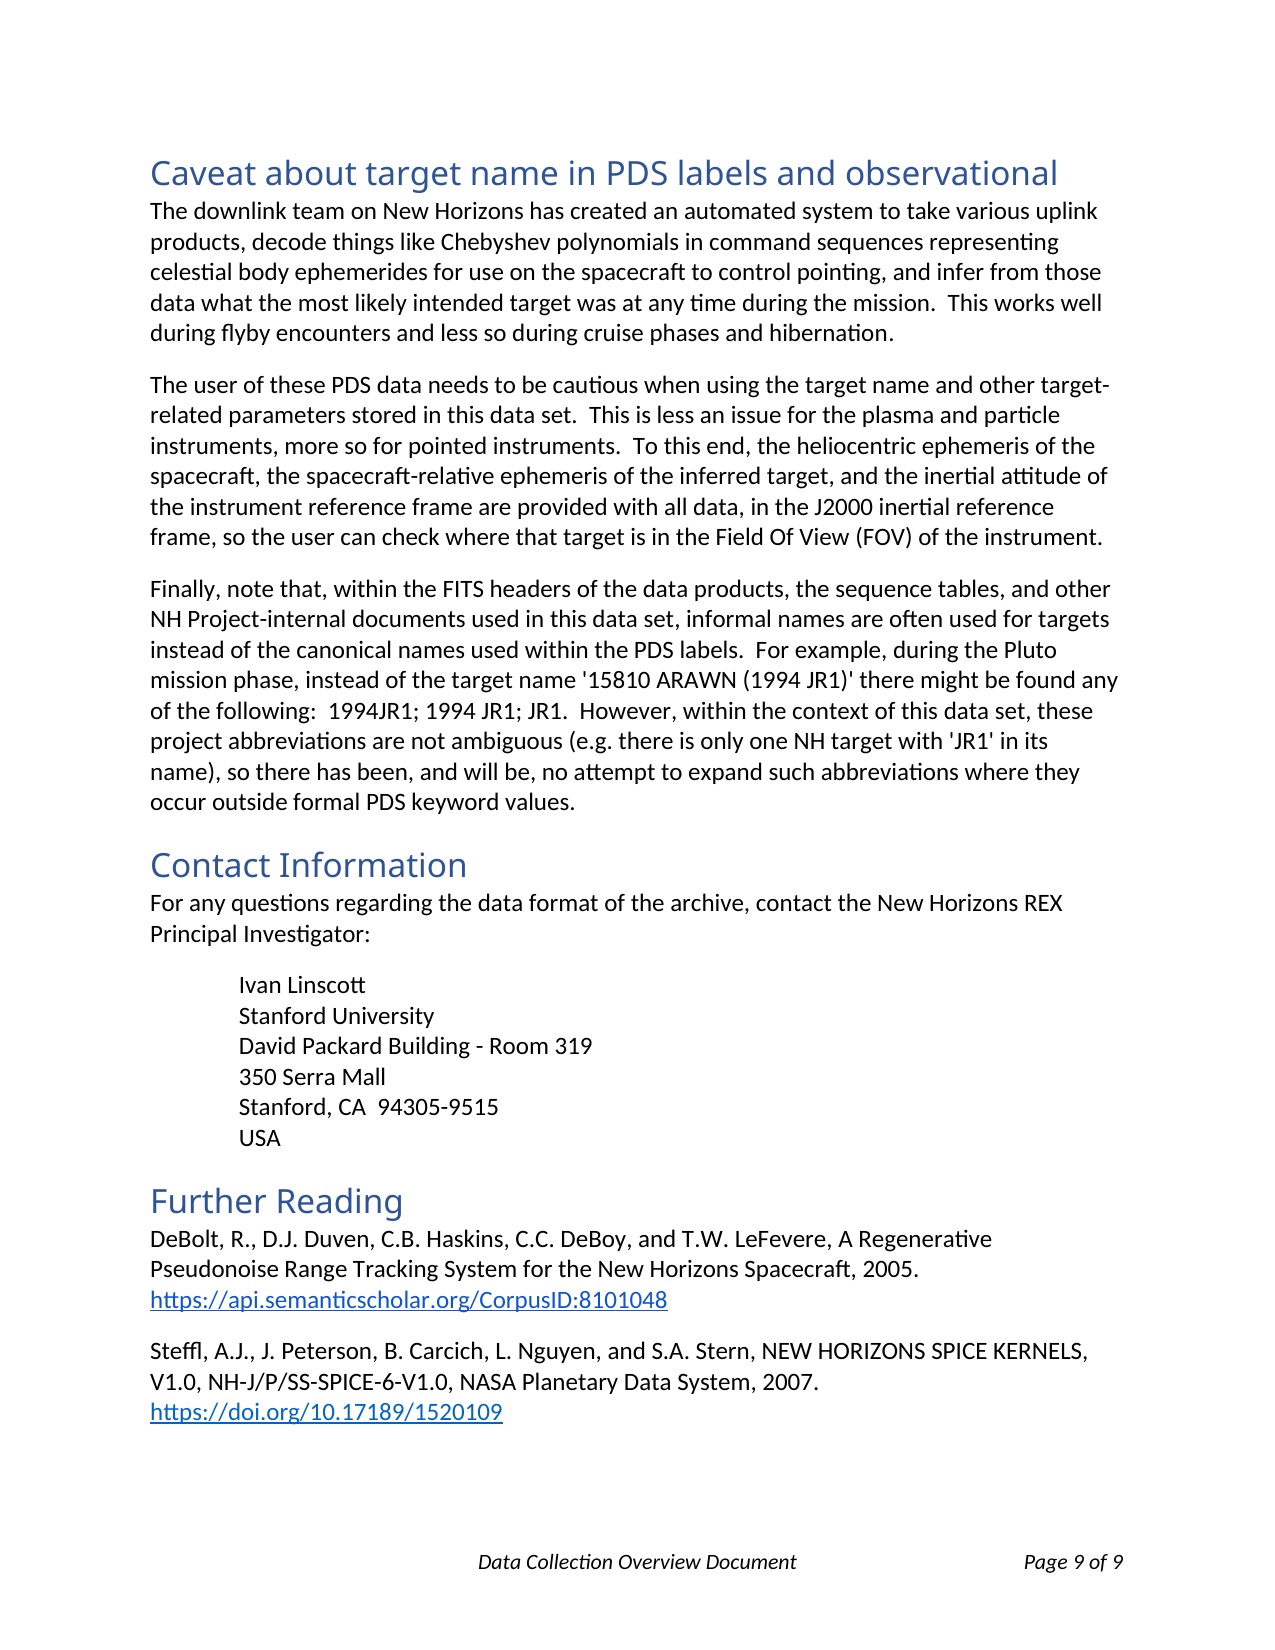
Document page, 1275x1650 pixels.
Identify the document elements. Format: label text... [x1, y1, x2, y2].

text Ivan Linscott Stanford University David Packard Building - Room 319 350 Serra Mall Stanford, CA 94305-9515 USA [239, 969, 1125, 1152]
text DeBolt, R., D.J. Duven, C.B. Haskins, C.C. DeBoy, and T.W. LeFevere, A Regenerative Pseudonoise Range Tracking System for the New Horizons Spacecraft, 2005. https://api.semanticscholar.org/CorpusID:8101048 [150, 1223, 1125, 1314]
text Steffl, A.J., J. Peterson, B. Carcich, L. Nguyen, and S.A. Stern, NEW HORIZONS SPICE KERNELS, V1.0, NH-J/P/SS-SPICE-6-V1.0, NASA Planetary Data System, 2007. https://doi.org/10.17189/1520109 [150, 1335, 1125, 1427]
subtitle Caveat about target name in PDS labels and observational [150, 150, 1125, 195]
subtitle Further Reading [150, 1177, 1125, 1223]
text The user of these PDS data needs to be cautious when using the target name and other target-related parameters stored in this data set. This is less an issue for the plasma and particle instruments, more so for pointed instruments. To this end, the heliocentric ephemeris of the spacecraft, the spacecraft-relative ephemeris of the inferred target, and the inertial attitude of the instrument reference frame are provided with all data, in the J2000 inertial reference frame, so the user can check where that target is in the Field Of View (FOV) of the instrument. [150, 369, 1125, 552]
text Finally, note that, within the FITS headers of the data products, the sequence tables, and other NH Project-internal documents used in this data set, informal names are often used for targets instead of the canonical names used within the PDS labels. For example, during the Pluto mission phase, instead of the target name '15810 ARAWN (1994 JR1)' there might be found any of the following: 1994JR1; 1994 JR1; JR1. However, within the context of this data set, these project abbreviations are not ambiguous (e.g. there is only one NH target with 'JR1' in its name), so there has been, and will be, no attempt to expand such abbreviations where they occur outside formal PDS keyword values. [150, 573, 1125, 817]
subtitle Contact Information [150, 842, 1125, 887]
text For any questions regarding the data format of the archive, contact the New Horizons REX Principal Investigator: [150, 887, 1125, 948]
text The downlink team on New Horizons has created an automated system to take various uplink products, decode things like Chebyshev polynomials in command sequences representing celestial body ephemerides for use on the spacecraft to control pointing, and infer from those data what the most likely intended target was at any time during the mission. This works well during flyby encounters and less so during cruise phases and hibernation. [150, 195, 1125, 348]
